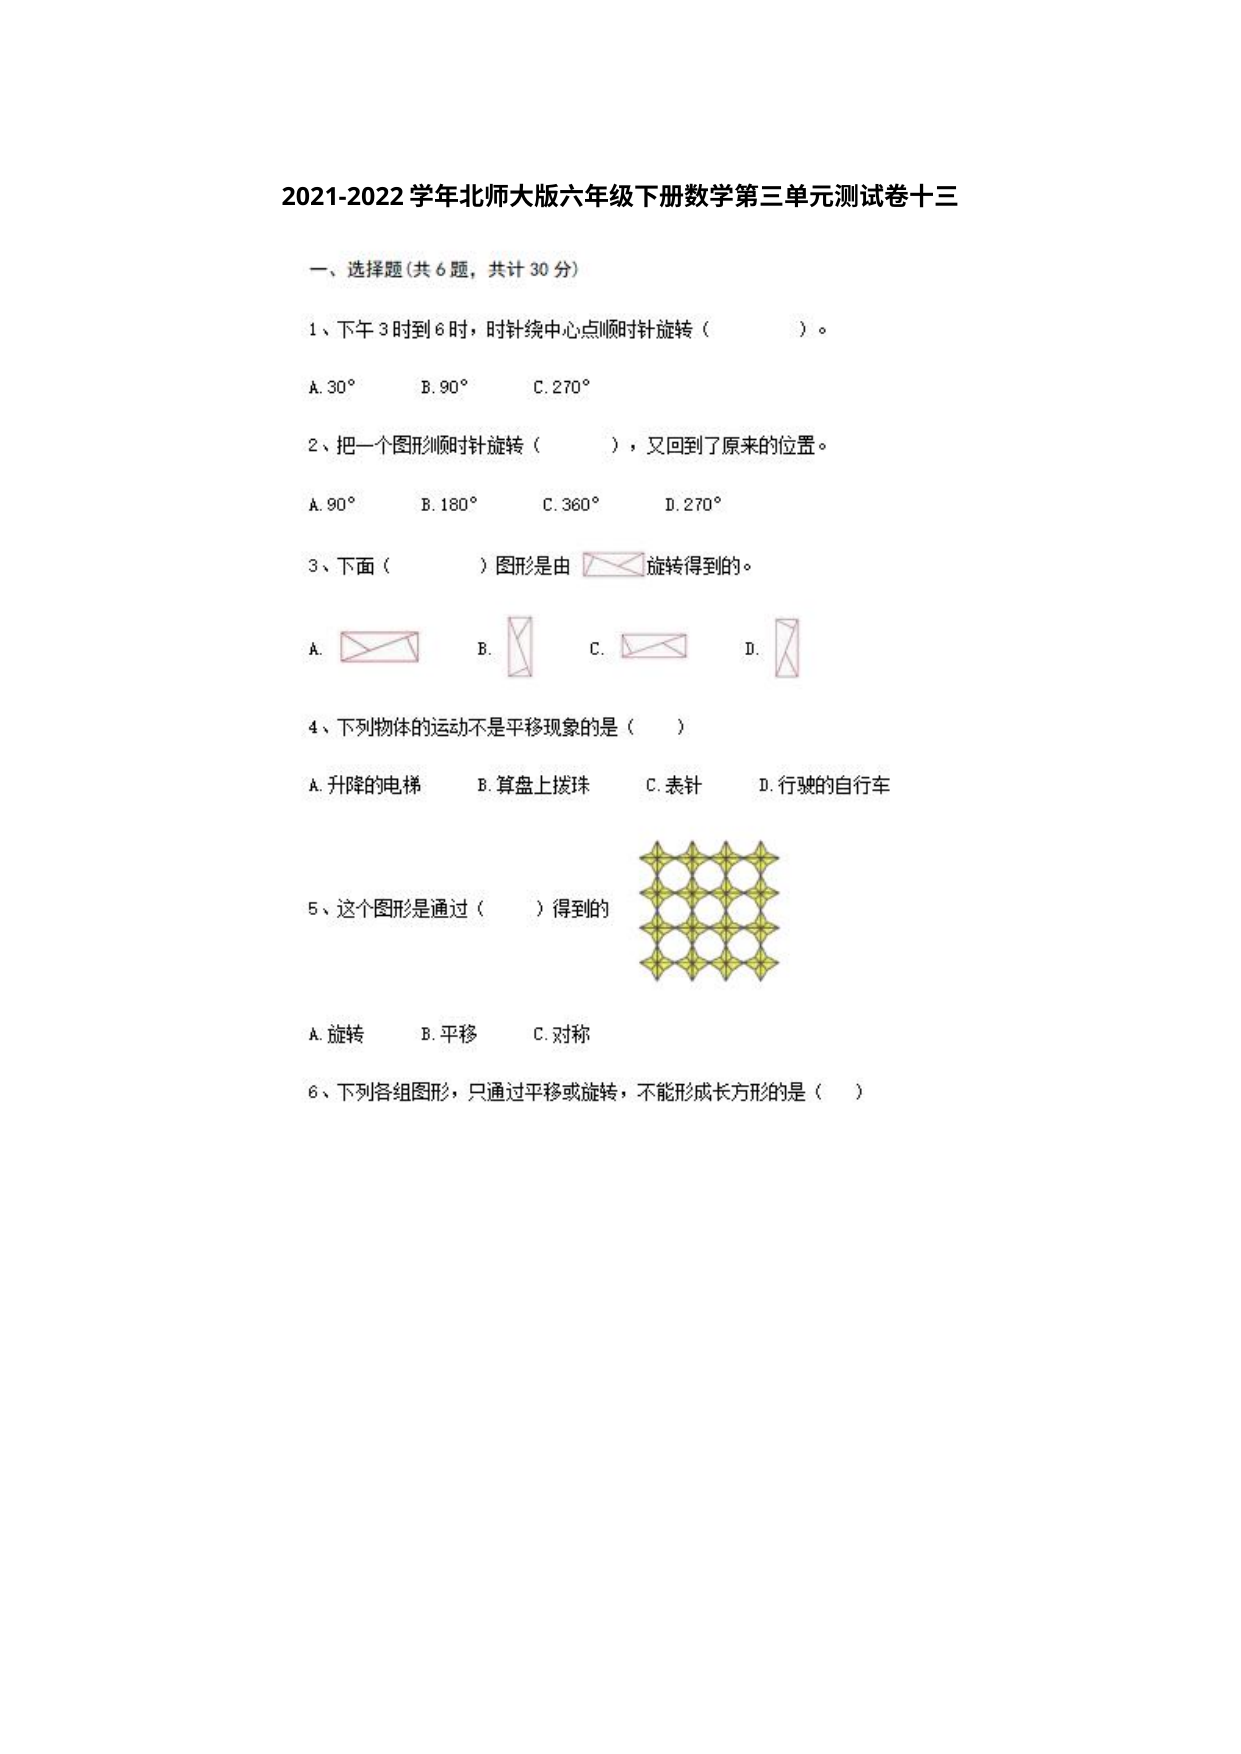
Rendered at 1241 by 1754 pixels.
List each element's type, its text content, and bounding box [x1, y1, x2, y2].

text 2021-2022学年北师大版六年级下册数学第三单元测试卷十三 [187, 162, 1053, 227]
picture [264, 227, 976, 1106]
